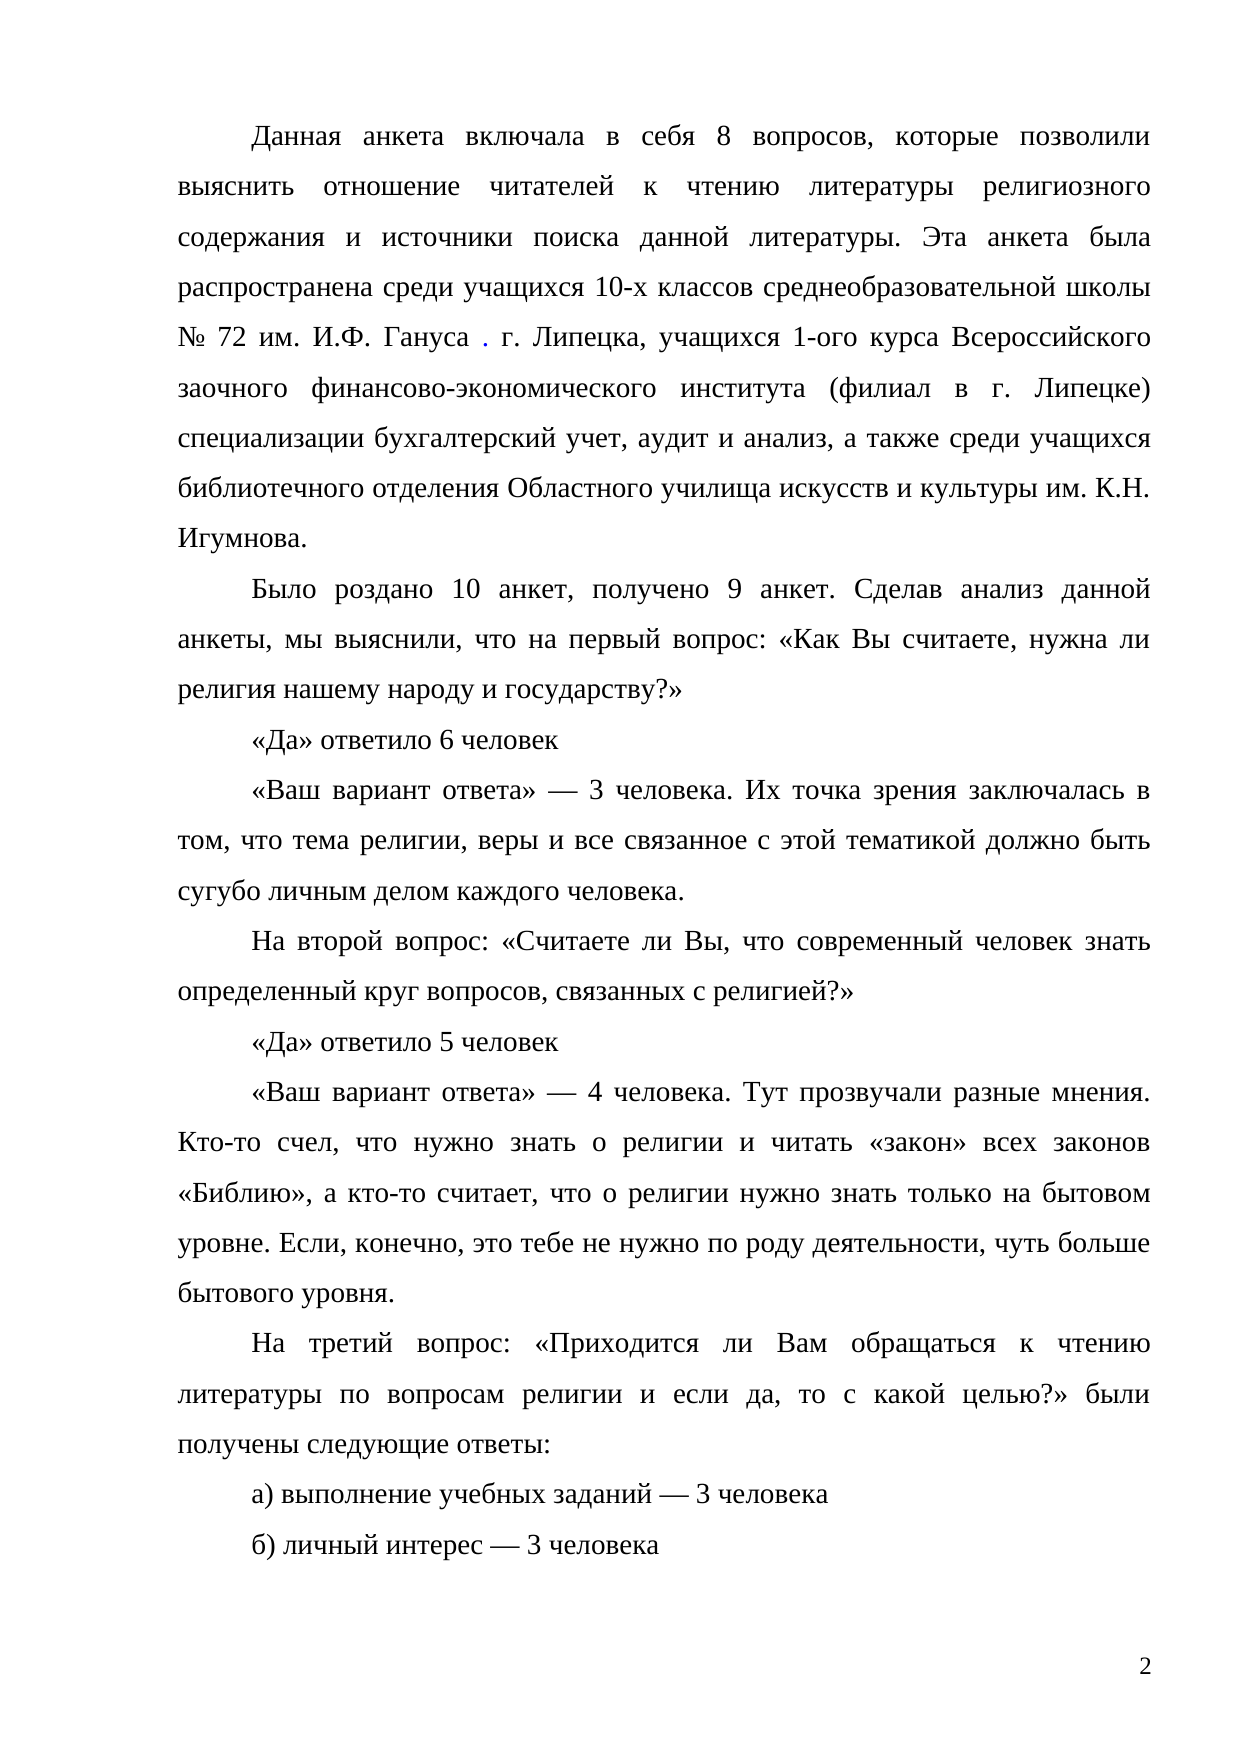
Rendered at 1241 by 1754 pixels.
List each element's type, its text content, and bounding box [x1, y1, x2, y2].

text «Ваш вариант ответа» — 4 человека. Тут прозвучали разные мнения. Кто-то счел, что нужно знать о религии и читать «закон» всех законов «Библию», а кто-то считает, что о религии нужно знать только на бытовом уровне. Если, конечно, это тебе не нужно по роду деятельности, чуть больше бытового уровня. [177, 1074, 1152, 1309]
text На второй вопрос: «Считаете ли Вы, что современный человек знать определенный круг вопросов, связанных с религией?» [177, 923, 1152, 1007]
text а) выполнение учебных заданий — 3 человека [177, 1477, 1152, 1510]
text Данная анкета включала в себя 8 вопросов, которые позволили выяснить отношение читателей к чтению литературы религиозного содержания и источники поиска данной литературы. Эта анкета была распространена среди учащихся 10-х классов среднеобразовательной школы № 72 им. И.Ф. Гануса . г. Липецка, учащихся 1-ого курса Всероссийского заочного финансово-экономического института (филиал в г. Липецке) специализации бухгалтерский учет, аудит и анализ, а также среди учащихся библиотечного отделения Областного училища искусств и культуры им. К.Н. Игумнова. [177, 118, 1152, 554]
text «Ваш вариант ответа» — 3 человека. Их точка зрения заключалась в том, что тема религии, веры и все связанное с этой тематикой должно быть сугубо личным делом каждого человека. [177, 772, 1152, 906]
text б) личный интерес — 3 человека [177, 1527, 1152, 1560]
text Было роздано 10 анкет, получено 9 анкет. Сделав анализ данной анкеты, мы выяснили, что на первый вопрос: «Как Вы считаете, нужна ли религия нашему народу и государству?» [177, 571, 1152, 705]
text «Да» ответило 6 человек [177, 722, 1152, 755]
text «Да» ответило 5 человек [177, 1024, 1152, 1057]
text На третий вопрос: «Приходится ли Вам обращаться к чтению литературы по вопросам религии и если да, то с какой целью?» были получены следующие ответы: [177, 1326, 1152, 1460]
